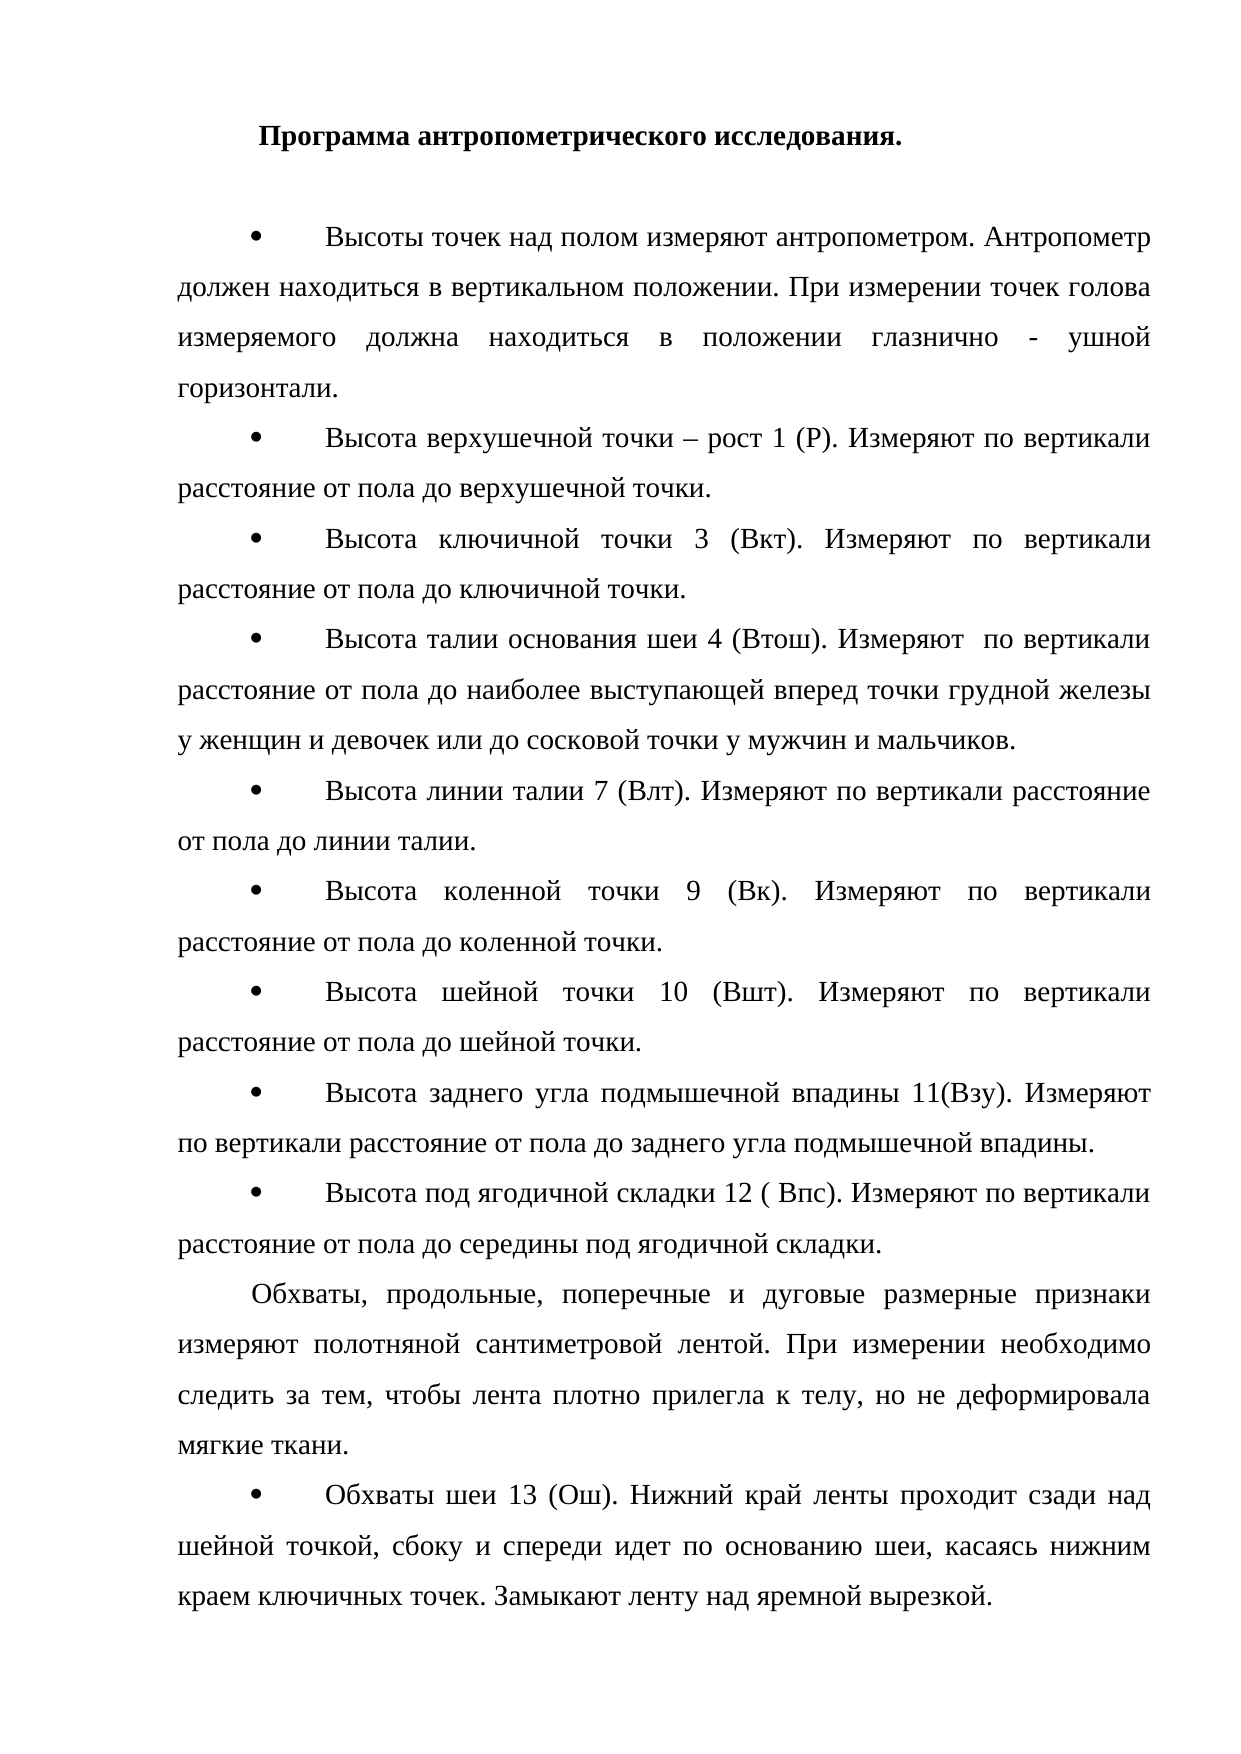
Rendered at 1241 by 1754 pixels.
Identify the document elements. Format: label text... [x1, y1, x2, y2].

list Высота шейной точки 10 (Вшт). Измеряют по вертикали расстояние от пола до шейной точки. [177, 974, 1152, 1058]
list Высота талии основания шеи 4 (Втош). Измеряют по вертикали расстояние от пола до наиболее выступающей вперед точки грудной железы у женщин и девочек или до сосковой точки у мужчин и мальчиков. [177, 622, 1152, 756]
list Высота заднего угла подмышечной впадины 11(Взу). Измеряют по вертикали расстояние от пола до заднего угла подмышечной впадины. [177, 1075, 1152, 1159]
list Высота верхушечной точки – рост 1 (Р). Измеряют по вертикали расстояние от пола до верхушечной точки. [177, 420, 1152, 504]
text Обхваты, продольные, поперечные и дуговые размерные признаки измеряют полотняной сантиметровой лентой. При измерении необходимо следить за тем, чтобы лента плотно прилегла к телу, но не деформировала мягкие ткани. [177, 1276, 1152, 1461]
list Высоты точек над полом измеряют антропометром. Антропометр должен находиться в вертикальном положении. При измерении точек голова измеряемого должна находиться в положении глазнично - ушной горизонтали. [177, 219, 1152, 403]
list Высота линии талии 7 (Влт). Измеряют по вертикали расстояние от пола до линии талии. [177, 773, 1152, 857]
list Высота под ягодичной складки 12 ( Впс). Измеряют по вертикали расстояние от пола до середины под ягодичной складки. [177, 1176, 1152, 1259]
text Программа антропометрического исследования. [177, 118, 1152, 152]
list Высота ключичной точки 3 (Вкт). Измеряют по вертикали расстояние от пола до ключичной точки. [177, 521, 1152, 605]
list Обхваты шеи 13 (Ош). Нижний край ленты проходит сзади над шейной точкой, сбоку и спереди идет по основанию шеи, касаясь нижним краем ключичных точек. Замыкают ленту над яремной вырезкой. [177, 1477, 1152, 1612]
list Высота коленной точки 9 (Вк). Измеряют по вертикали расстояние от пола до коленной точки. [177, 873, 1152, 957]
